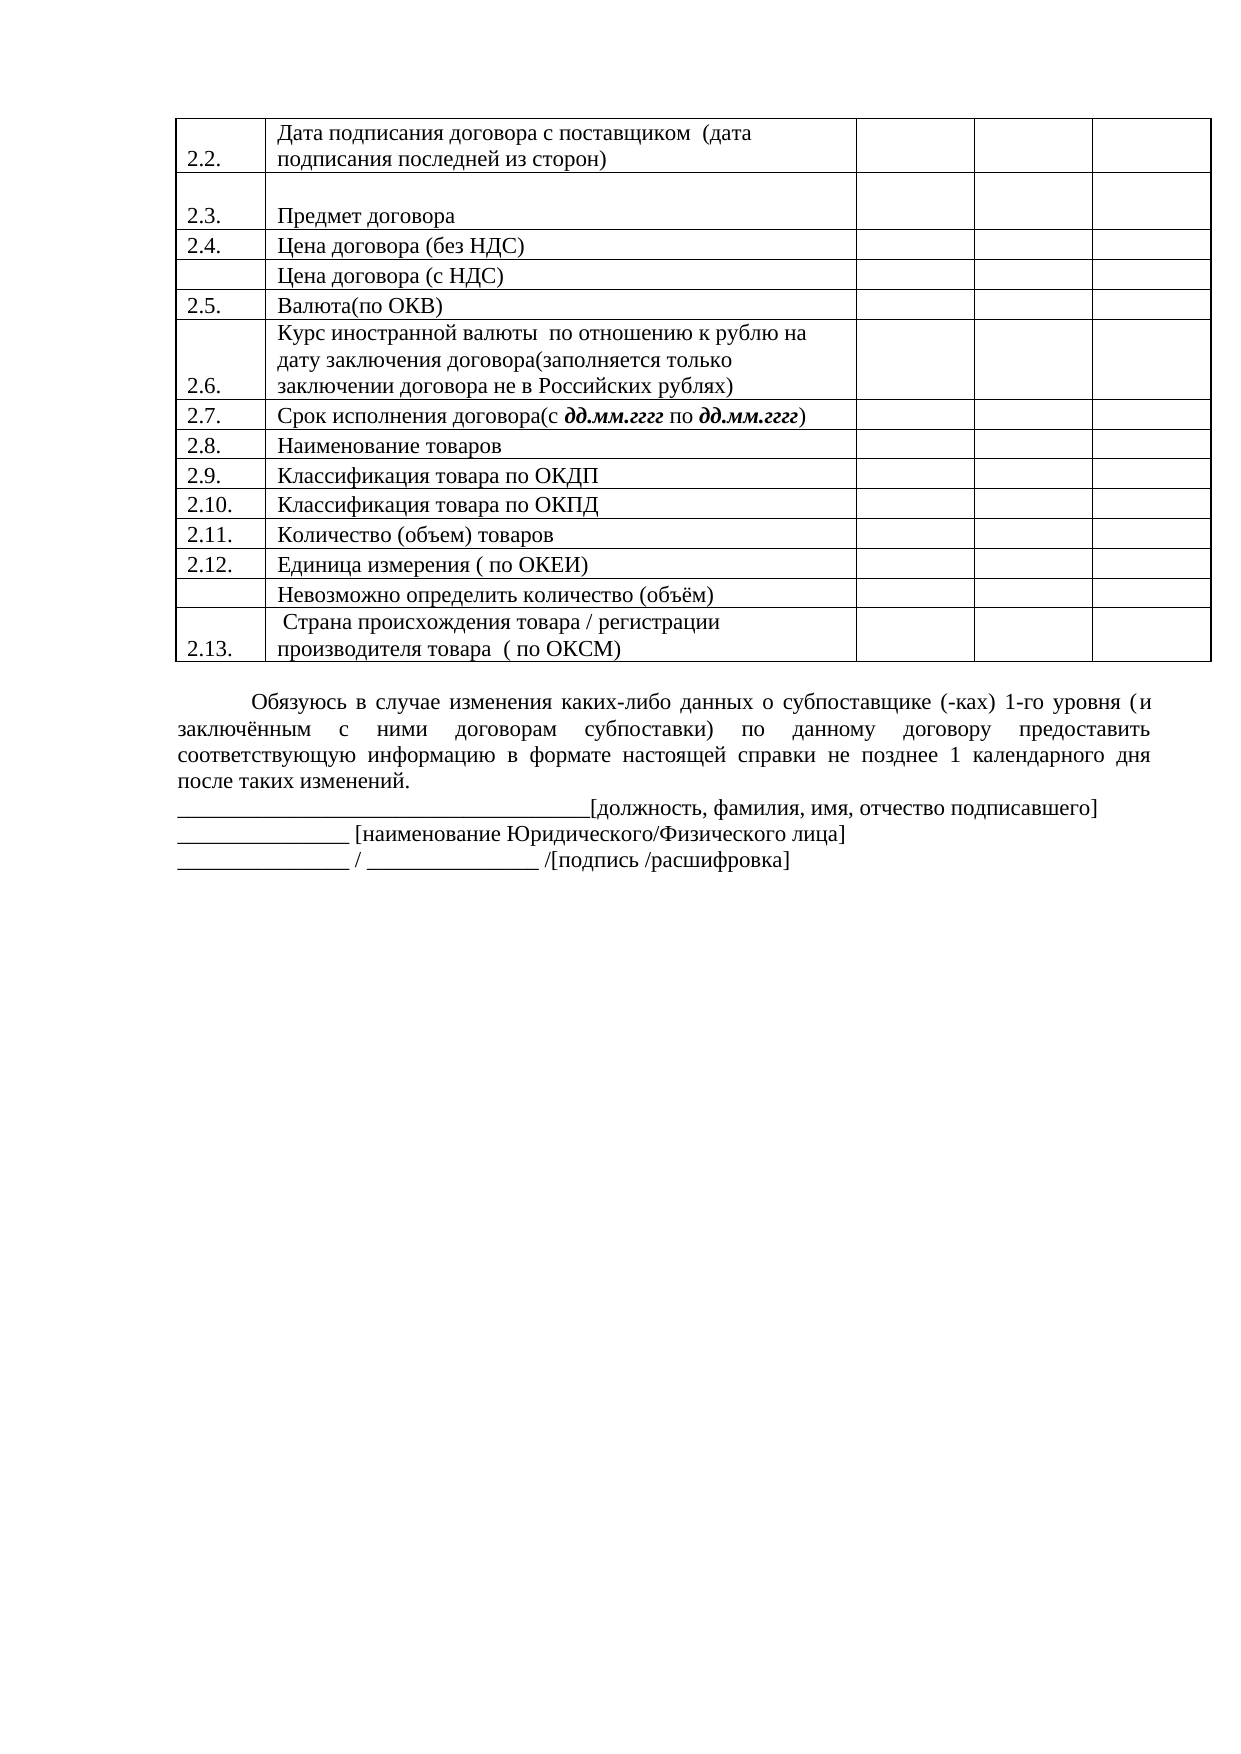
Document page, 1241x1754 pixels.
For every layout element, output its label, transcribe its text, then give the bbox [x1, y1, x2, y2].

table_cell [177, 260, 265, 288]
table_cell [857, 489, 974, 518]
table_cell 2.13. [177, 608, 265, 661]
table_cell [975, 230, 1092, 258]
table_cell [857, 260, 974, 288]
table_cell [1093, 608, 1210, 661]
table_cell Количество (объем) товаров [266, 519, 856, 548]
table_cell [975, 400, 1092, 428]
table_cell [1093, 119, 1210, 172]
table_cell [857, 290, 974, 318]
table_cell [975, 459, 1092, 488]
text Обязуюсь в случае изменения каких-либо данных о субпоставщике (-ках) 1-го уровня (и заключённым с ними договорам субпоставки) по данному договору предоставить соответствующую информацию в формате настоящей справки не позднее 1 календарного дня после таких изменений. [177, 688, 1152, 794]
table_cell 2.11. [177, 519, 265, 548]
table_cell [1093, 519, 1210, 548]
table_cell [1093, 489, 1210, 518]
table_cell [1093, 459, 1210, 488]
table_cell 2.5. [177, 290, 265, 318]
table_cell [975, 608, 1092, 661]
table_cell [857, 320, 974, 398]
table_cell [857, 119, 974, 172]
table_cell [1093, 230, 1210, 258]
table_cell Единица измерения ( по ОКЕИ) [266, 549, 856, 577]
table_cell [857, 608, 974, 661]
table_cell [975, 519, 1092, 548]
text ____________________________________[должность, фамилия, имя, отчество подписавшего] [177, 794, 1152, 820]
table_cell [857, 459, 974, 488]
table_cell [857, 579, 974, 607]
table_cell [1093, 579, 1210, 607]
table_cell [975, 260, 1092, 288]
table_cell [857, 430, 974, 458]
table_cell 2.4. [177, 230, 265, 258]
table_cell [975, 173, 1092, 228]
table_cell [1093, 400, 1210, 428]
table_cell [1093, 260, 1210, 288]
table_cell [857, 400, 974, 428]
table_cell 2.6. [177, 320, 265, 398]
table_cell [177, 579, 265, 607]
table_cell [975, 579, 1092, 607]
table_cell [975, 489, 1092, 518]
table_cell 2.12. [177, 549, 265, 577]
text _______________ / _______________ /[подпись /расшифровка] [177, 847, 1152, 873]
table_cell [857, 549, 974, 577]
table_cell Цена договора (с НДС) [266, 260, 856, 288]
table_cell Предмет договора [266, 173, 856, 228]
table_cell [1093, 290, 1210, 318]
table_cell 2.7. [177, 400, 265, 428]
table_cell [857, 230, 974, 258]
table_cell [1093, 320, 1210, 398]
table_cell Валюта(по ОКВ) [266, 290, 856, 318]
table_cell [857, 519, 974, 548]
table_cell [1093, 430, 1210, 458]
table_cell Классификация товара по ОКДП [266, 459, 856, 488]
table_cell [975, 549, 1092, 577]
table_cell Дата подписания договора с поставщиком (дата подписания последней из сторон) [266, 119, 856, 172]
text _______________ [наименование Юридического/Физического лица] [177, 820, 1152, 847]
table_cell Курс иностранной валюты по отношению к рублю на дату заключения договора(заполняется только заключении договора не в Российских рублях) [266, 320, 856, 398]
table_cell 2.9. [177, 459, 265, 488]
table_cell [975, 320, 1092, 398]
table_cell Классификация товара по ОКПД [266, 489, 856, 518]
table_cell Срок исполнения договора(с дд.мм.гггг по дд.мм.гггг) [266, 400, 856, 428]
table_cell [1093, 549, 1210, 577]
table_cell 2.2. [177, 119, 265, 172]
table_cell Наименование товаров [266, 430, 856, 458]
table_cell [857, 173, 974, 228]
table_cell Цена договора (без НДС) [266, 230, 856, 258]
table_cell [1093, 173, 1210, 228]
table_cell Невозможно определить количество (объём) [266, 579, 856, 607]
table_cell [975, 290, 1092, 318]
table_cell 2.10. [177, 489, 265, 518]
table_cell Страна происхождения товара / регистрации производителя товара ( по ОКСМ) [266, 608, 856, 661]
table_cell 2.3. [177, 173, 265, 228]
table_cell [975, 430, 1092, 458]
table_cell 2.8. [177, 430, 265, 458]
table_cell [975, 119, 1092, 172]
